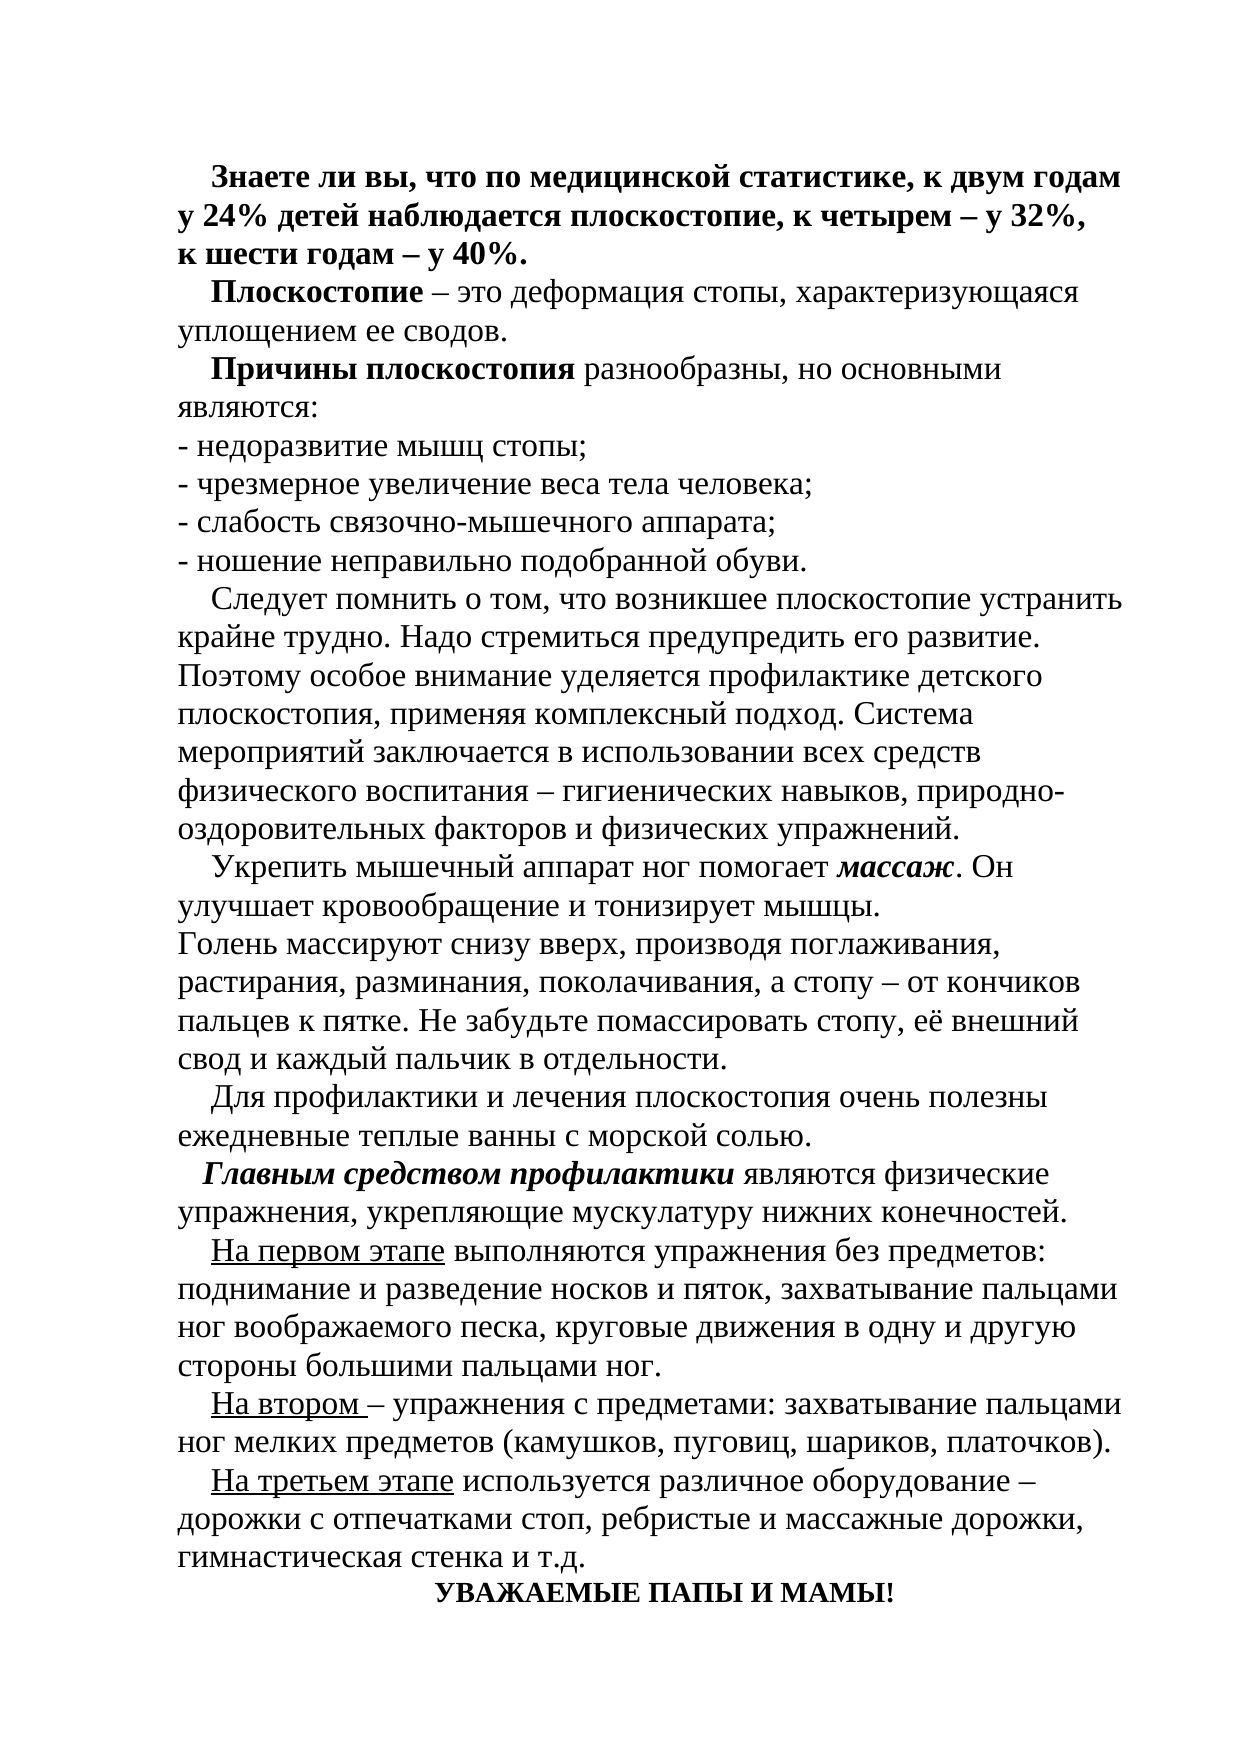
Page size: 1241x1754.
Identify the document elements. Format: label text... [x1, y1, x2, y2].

text Плоскостопие – это деформация стопы, характеризующаяся уплощением ее сводов. [177, 271, 1152, 348]
text Следует помнить о том, что возникшее плоскостопие устранить крайне трудно. Надо стремиться предупредить его развитие. Поэтому особое внимание уделяется профилактике детского плоскостопия, применяя комплексный подход. Система мероприятий заключается в использовании всех средств физического воспитания – гигиенических навыков, природно-оздоровительных факторов и физических упражнений. [177, 578, 1152, 846]
text - недоразвитие мышц стопы; [177, 425, 1152, 463]
text Причины плоскостопия разнообразны, но основными являются: [177, 348, 1152, 425]
text к шести годам – у 40%. [177, 233, 1152, 271]
text На третьем этапе используется различное оборудование – дорожки с отпечатками стоп, ребристые и массажные дорожки, гимнастическая стенка и т.д. [177, 1460, 1152, 1575]
text На втором – упражнения с предметами: захватывание пальцами ног мелких предметов (камушков, пуговиц, шариков, платочков). [177, 1383, 1152, 1460]
text Укрепить мышечный аппарат ног помогает массаж. Он улучшает кровообращение и тонизирует мышцы. [177, 846, 1152, 923]
text - ношение неправильно подобранной обуви. [177, 540, 1152, 578]
text - чрезмерное увеличение веса тела человека; [177, 463, 1152, 501]
text УВАЖАЕМЫЕ ПАПЫ И МАМЫ! [177, 1575, 1152, 1608]
text у 24% детей наблюдается плоскостопие, к четырем – у 32%, [177, 195, 1152, 233]
text Голень массируют снизу вверх, производя поглаживания, растирания, разминания, поколачивания, а стопу – от кончиков пальцев к пятке. Не забудьте помассировать стопу, её внешний свод и каждый пальчик в отдельности. [177, 923, 1152, 1076]
text Для профилактики и лечения плоскостопия очень полезны ежедневные теплые ванны с морской солью. [177, 1076, 1152, 1153]
text - слабость связочно-мышечного аппарата; [177, 501, 1152, 540]
text На первом этапе выполняются упражнения без предметов: поднимание и разведение носков и пяток, захватывание пальцами ног воображаемого песка, круговые движения в одну и другую стороны большими пальцами ног. [177, 1230, 1152, 1383]
text Знаете ли вы, что по медицинской статистике, к двум годам [177, 156, 1152, 195]
text Главным средством профилактики являются физические упражнения, укрепляющие мускулатуру нижних конечностей. [177, 1153, 1152, 1230]
